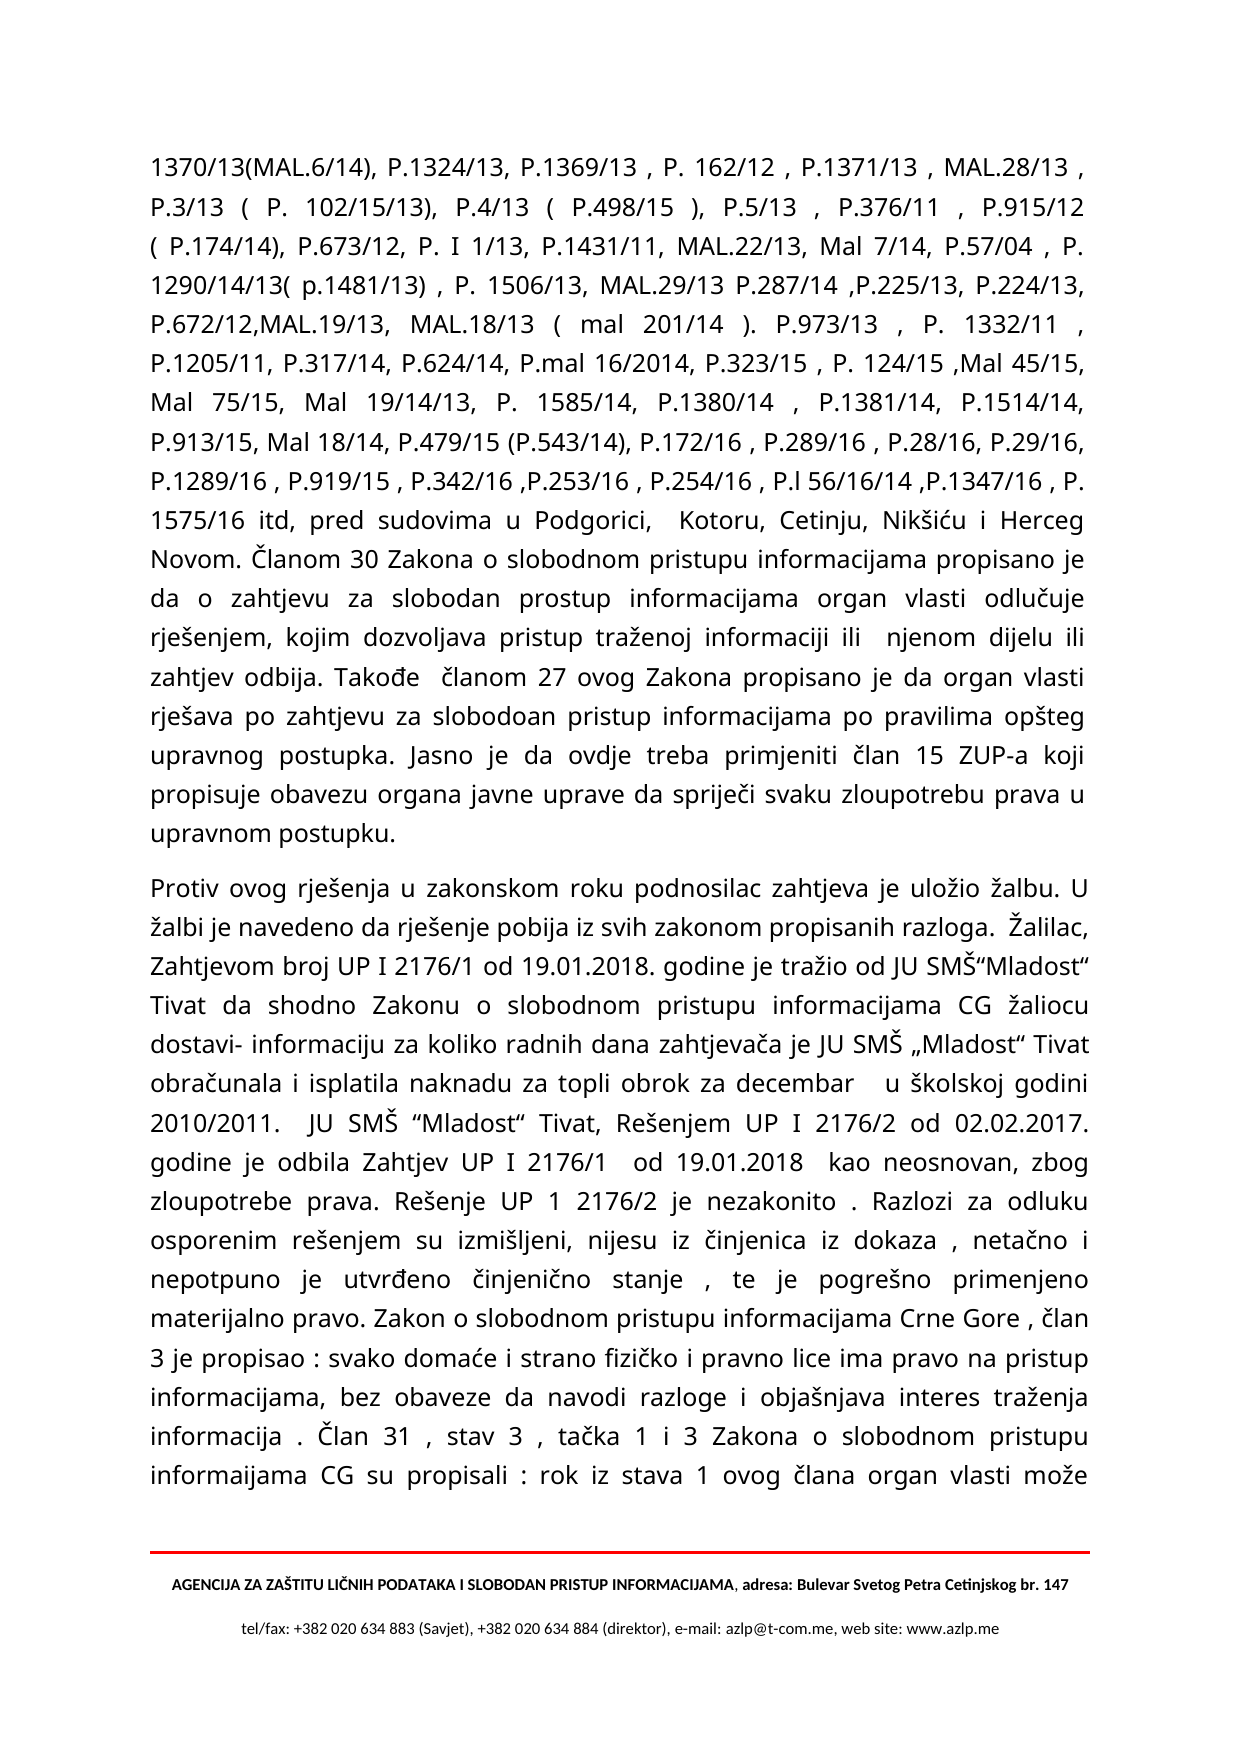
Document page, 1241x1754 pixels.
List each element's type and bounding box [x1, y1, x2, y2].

text [150, 870, 1090, 1492]
text [150, 150, 1086, 850]
